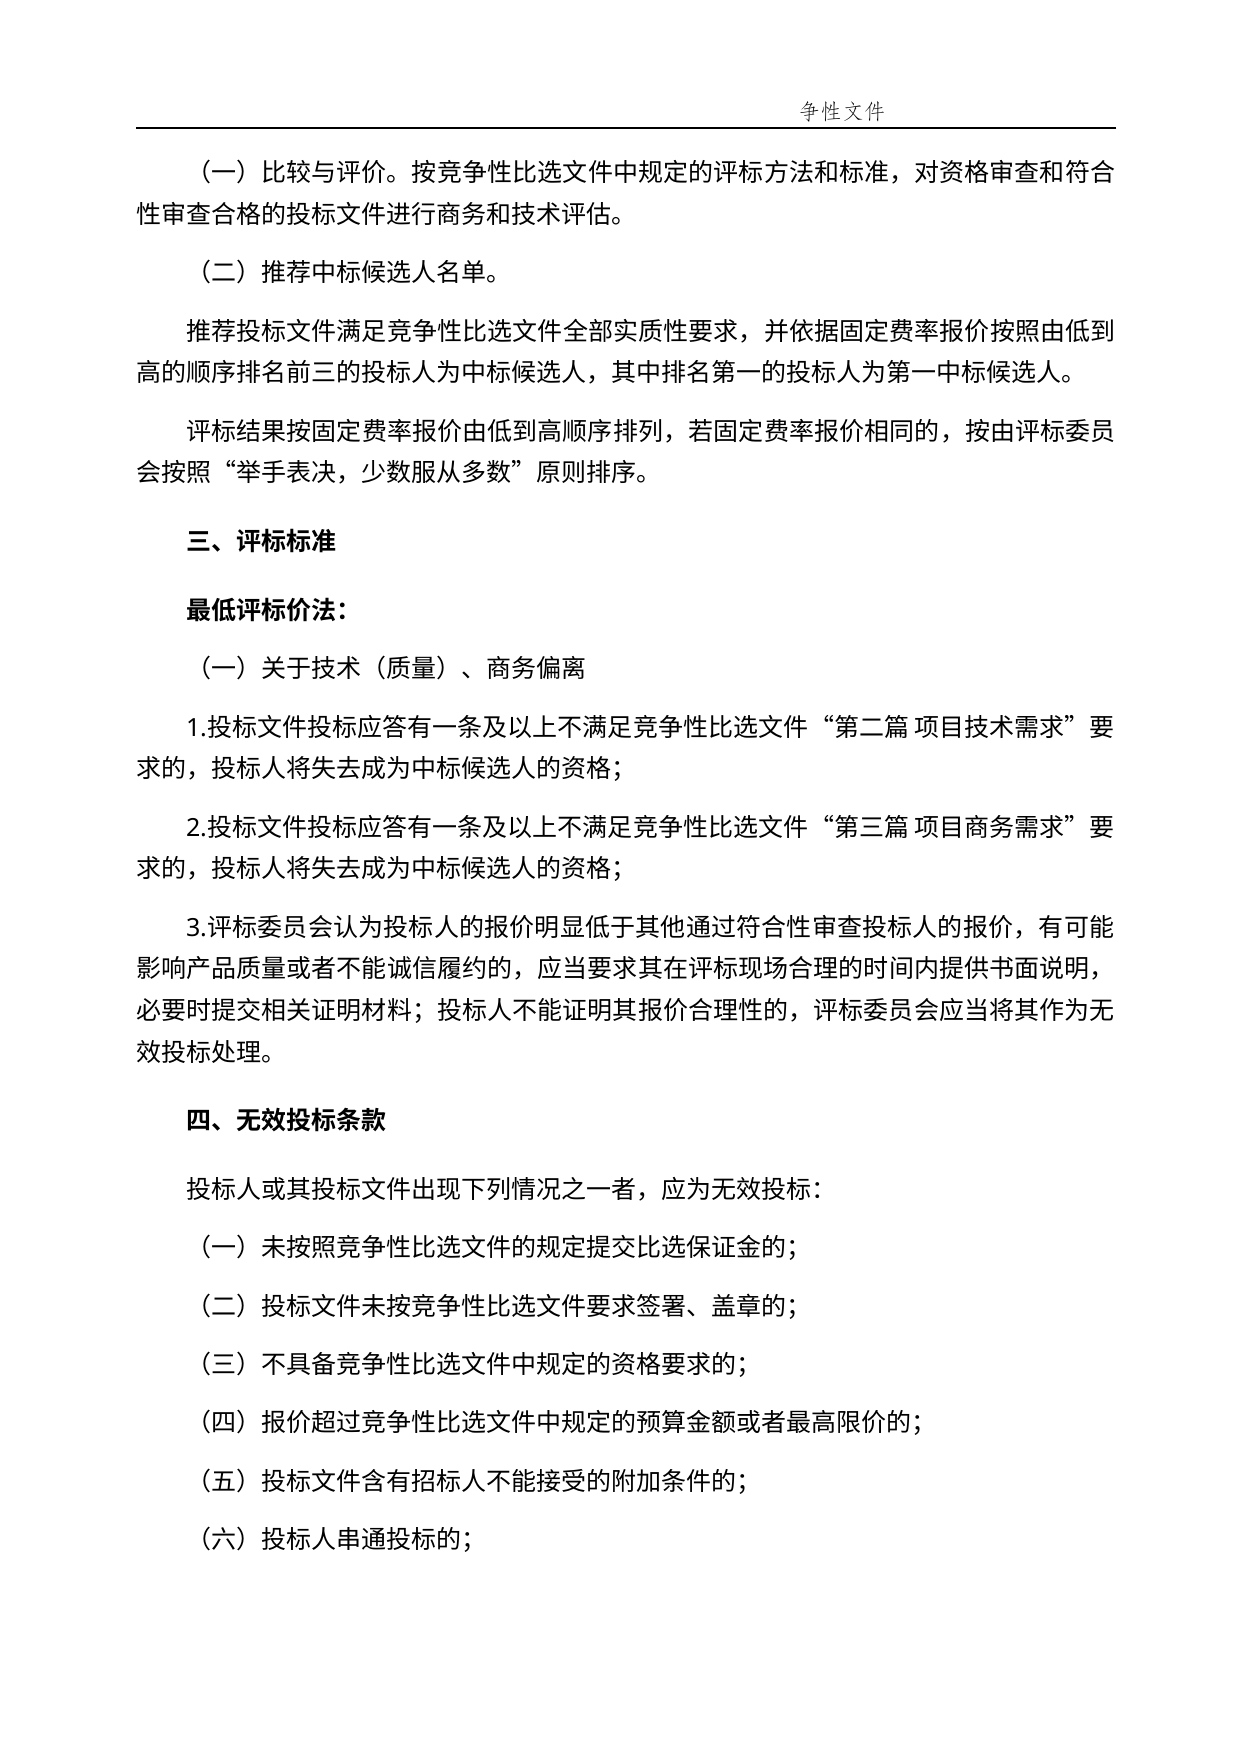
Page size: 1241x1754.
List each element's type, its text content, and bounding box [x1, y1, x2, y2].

subtitle 四、无效投标条款 [136, 1096, 1116, 1138]
text （三）不具备竞争性比选文件中规定的资格要求的； [136, 1340, 1116, 1382]
text 投标人或其投标文件出现下列情况之一者，应为无效投标： [136, 1165, 1116, 1207]
text 1.投标文件投标应答有一条及以上不满足竞争性比选文件“第二篇 项目技术需求”要求的，投标人将失去成为中标候选人的资格； [136, 703, 1116, 786]
text 推荐投标文件满足竞争性比选文件全部实质性要求，并依据固定费率报价按照由低到高的顺序排名前三的投标人为中标候选人，其中排名第一的投标人为第一中标候选人。 [136, 307, 1116, 390]
text （二）推荐中标候选人名单。 [136, 248, 1116, 290]
text 最低评标价法： [136, 586, 1116, 628]
text （一）比较与评价。按竞争性比选文件中规定的评标方法和标准，对资格审查和符合性审查合格的投标文件进行商务和技术评估。 [136, 148, 1116, 232]
text 3.评标委员会认为投标人的报价明显低于其他通过符合性审查投标人的报价，有可能影响产品质量或者不能诚信履约的，应当要求其在评标现场合理的时间内提供书面说明，必要时提交相关证明材料；投标人不能证明其报价合理性的，评标委员会应当将其作为无效投标处理。 [136, 903, 1116, 1069]
text （五）投标文件含有招标人不能接受的附加条件的； [136, 1457, 1116, 1498]
text 2.投标文件投标应答有一条及以上不满足竞争性比选文件“第三篇 项目商务需求”要求的，投标人将失去成为中标候选人的资格； [136, 803, 1116, 886]
text （一）关于技术（质量）、商务偏离 [136, 644, 1116, 686]
text （二）投标文件未按竞争性比选文件要求签署、盖章的； [136, 1282, 1116, 1323]
subtitle 三、评标标准 [136, 517, 1116, 559]
text （六）投标人串通投标的； [136, 1515, 1116, 1557]
text 评标结果按固定费率报价由低到高顺序排列，若固定费率报价相同的，按由评标委员会按照“举手表决，少数服从多数”原则排序。 [136, 407, 1116, 490]
text （一）未按照竞争性比选文件的规定提交比选保证金的； [136, 1223, 1116, 1265]
text （四）报价超过竞争性比选文件中规定的预算金额或者最高限价的； [136, 1398, 1116, 1440]
